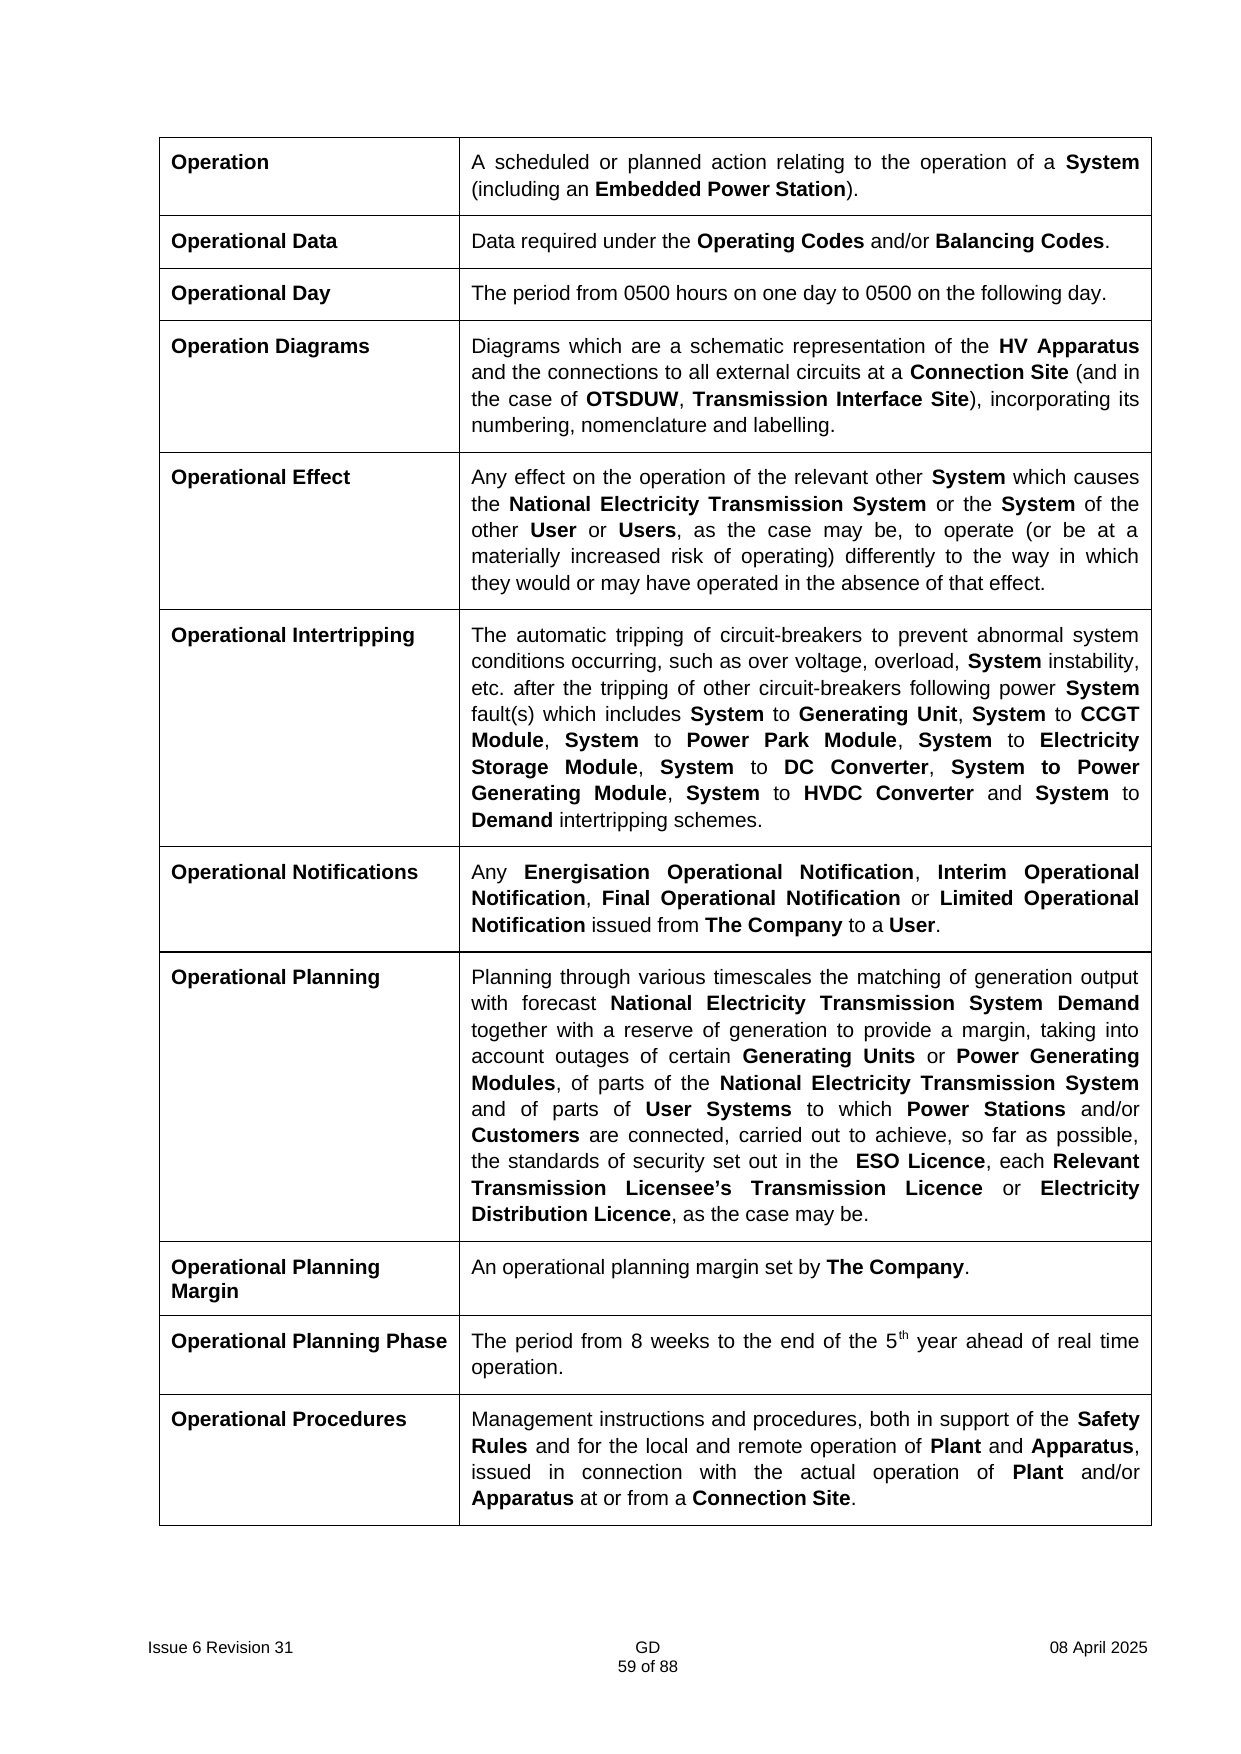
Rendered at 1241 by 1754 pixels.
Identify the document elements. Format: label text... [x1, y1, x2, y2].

table_cell Any effect on the operation of the relevant other System which causes the National Electricity Transmission System or the System of the other User or Users, as the case may be, to operate (or be at a materially increased risk of operating) differently to the way in which they would or may have operated in the absence of that effect. [460, 453, 1151, 609]
table_cell Operational Procedures [160, 1395, 459, 1525]
table_cell The period from 0500 hours on one day to 0500 on the following day. [460, 269, 1151, 320]
table_cell Operational Notifications [160, 847, 459, 951]
table_cell Operational Planning [160, 953, 459, 1241]
table_cell Any Energisation Operational Notification, Interim Operational Notification, Final Operational Notification or Limited Operational Notification issued from The Company to a User. [460, 847, 1151, 951]
table_cell Management instructions and procedures, both in support of the Safety Rules and for the local and remote operation of Plant and Apparatus, issued in connection with the actual operation of Plant and/or Apparatus at or from a Connection Site. [460, 1395, 1151, 1525]
table_cell Operational Day [160, 269, 459, 320]
table_cell Operational Planning Margin [160, 1242, 459, 1315]
table_cell Data required under the Operating Codes and/or Balancing Codes. [460, 216, 1151, 268]
table_cell Operational Effect [160, 453, 459, 609]
table_cell Operational Intertripping [160, 610, 459, 846]
table_cell An operational planning margin set by The Company. [460, 1242, 1151, 1315]
table_cell A scheduled or planned action relating to the operation of a System (including an Embedded Power Station). [460, 138, 1151, 215]
table_cell Diagrams which are a schematic representation of the HV Apparatus and the connections to all external circuits at a Connection Site (and in the case of OTSDUW, Transmission Interface Site), incorporating its numbering, nomenclature and labelling. [460, 321, 1151, 452]
table_cell Operation [160, 138, 459, 215]
table_cell The automatic tripping of circuit-breakers to prevent abnormal system conditions occurring, such as over voltage, overload, System instability, etc. after the tripping of other circuit-breakers following power System fault(s) which includes System to Generating Unit, System to CCGT Module, System to Power Park Module, System to Electricity Storage Module, System to DC Converter, System to Power Generating Module, System to HVDC Converter and System to Demand intertripping schemes. [460, 610, 1151, 846]
table_cell The period from 8 weeks to the end of the 5th year ahead of real time operation. [460, 1316, 1151, 1394]
table_cell Operation Diagrams [160, 321, 459, 452]
table_cell Operational Planning Phase [160, 1316, 459, 1394]
table_cell Operational Data [160, 216, 459, 268]
table_cell Planning through various timescales the matching of generation output with forecast National Electricity Transmission System Demand together with a reserve of generation to provide a margin, taking into account outages of certain Generating Units or Power Generating Modules, of parts of the National Electricity Transmission System and of parts of User Systems to which Power Stations and/or Customers are connected, carried out to achieve, so far as possible, the standards of security set out in the ESO Licence, each Relevant Transmission Licensee’s Transmission Licence or Electricity Distribution Licence, as the case may be. [460, 953, 1151, 1241]
